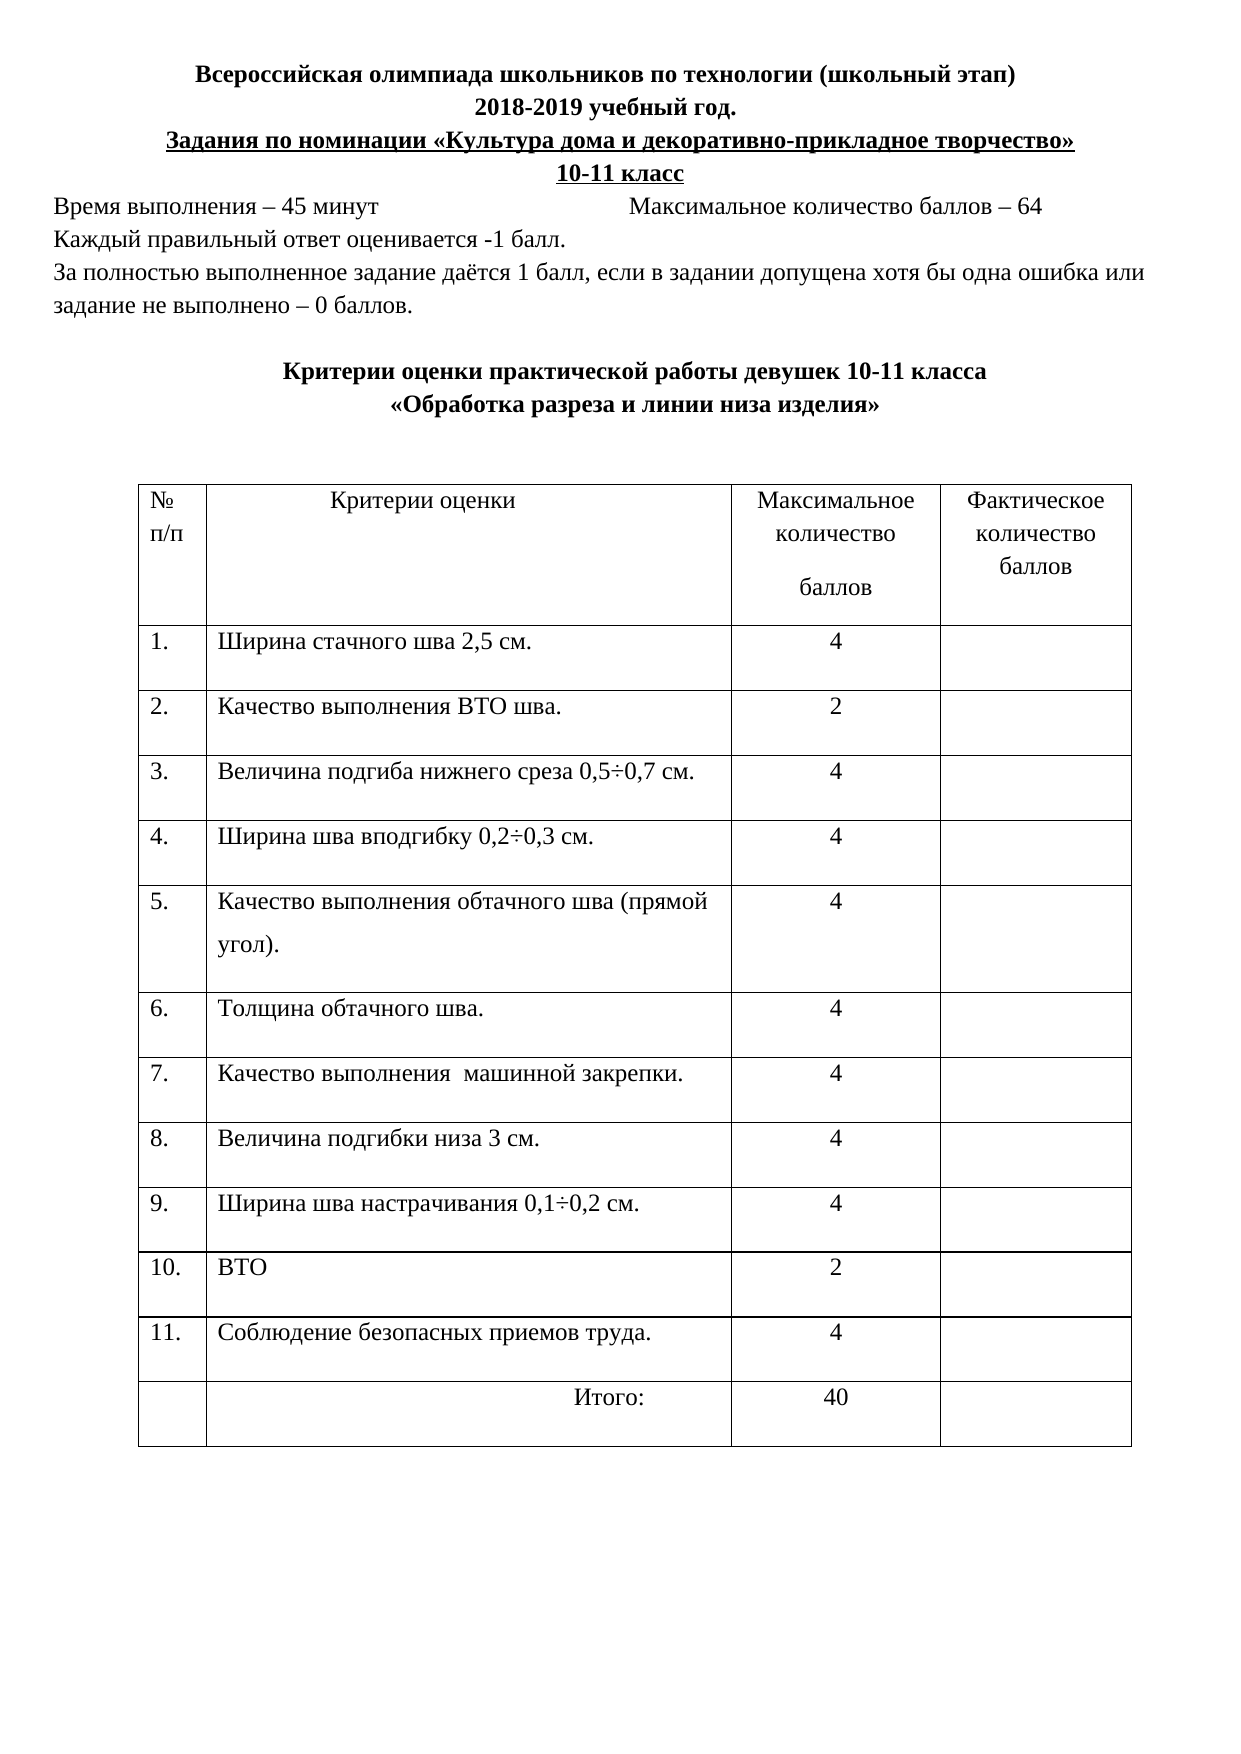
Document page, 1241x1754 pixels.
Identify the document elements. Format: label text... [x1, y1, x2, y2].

table_cell 4 [732, 756, 940, 820]
table_cell ВТО [207, 1253, 731, 1316]
text Критерии оценки практической работы девушек 10-11 класса [112, 356, 1157, 385]
table_cell 8. [139, 1123, 206, 1187]
table_cell 2. [139, 691, 206, 755]
table_header № п/п [139, 485, 206, 625]
table_cell Качество выполнения ВТО шва. [207, 691, 731, 755]
table_header Фактическое количество баллов [941, 485, 1131, 625]
table_cell 9. [139, 1188, 206, 1251]
table_cell 2 [732, 1253, 940, 1316]
table_cell 4 [732, 1188, 940, 1251]
table_cell Ширина стачного шва 2,5 см. [207, 626, 731, 690]
table_cell 4 [732, 821, 940, 885]
text Задания по номинации «Культура дома и декоративно-прикладное творчество» [53, 125, 1187, 154]
table_cell [941, 821, 1131, 885]
text Время выполнения – 45 минут Максимальное количество баллов – 64 [53, 191, 1187, 220]
text «Обработка разреза и линии низа изделия» [112, 389, 1157, 418]
table_cell Величина подгиба нижнего среза 0,5÷0,7 см. [207, 756, 731, 820]
table_cell [941, 886, 1131, 992]
table_cell Величина подгибки низа 3 см. [207, 1123, 731, 1187]
table_cell [941, 1058, 1131, 1122]
table_cell 4 [732, 886, 940, 992]
table_cell Итого: [207, 1382, 731, 1446]
text За полностью выполненное задание даётся 1 балл, если в задании допущена хотя бы одна ошибка или задание не выполнено – 0 баллов. [53, 257, 1187, 319]
table_cell Ширина шва настрачивания 0,1÷0,2 см. [207, 1188, 731, 1251]
table_cell 4 [732, 993, 940, 1057]
table_cell 6. [139, 993, 206, 1057]
table_cell 4 [732, 1058, 940, 1122]
table_cell 4. [139, 821, 206, 885]
table_header Критерии оценки [207, 485, 731, 625]
table_cell 4 [732, 626, 940, 690]
table_cell 4 [732, 1123, 940, 1187]
table_cell [941, 756, 1131, 820]
table_cell [941, 626, 1131, 690]
text Каждый правильный ответ оценивается -1 балл. [53, 224, 1187, 253]
table_cell Качество выполнения обтачного шва (прямой угол). [207, 886, 731, 992]
table_cell [941, 1188, 1131, 1251]
table_cell 11. [139, 1318, 206, 1381]
table_cell [941, 691, 1131, 755]
text Всероссийская олимпиада школьников по технологии (школьный этап) [53, 59, 1157, 88]
table_cell 1. [139, 626, 206, 690]
table_cell 10. [139, 1253, 206, 1316]
table_cell Соблюдение безопасных приемов труда. [207, 1318, 731, 1381]
table_cell 3. [139, 756, 206, 820]
table_cell 2 [732, 691, 940, 755]
table_cell [139, 1382, 206, 1446]
table_header Максимальное количество баллов [732, 485, 940, 625]
table_cell [941, 1318, 1131, 1381]
table_cell [941, 1123, 1131, 1187]
table_cell 4 [732, 1318, 940, 1381]
text 2018-2019 учебный год. [53, 92, 1157, 121]
table_cell [941, 1253, 1131, 1316]
table_cell 40 [732, 1382, 940, 1446]
table_cell 5. [139, 886, 206, 992]
table_cell Толщина обтачного шва. [207, 993, 731, 1057]
table_cell [941, 1382, 1131, 1446]
table_cell [941, 993, 1131, 1057]
table_cell 7. [139, 1058, 206, 1122]
text 10-11 класс [53, 158, 1187, 187]
table_cell Качество выполнения машинной закрепки. [207, 1058, 731, 1122]
table_cell Ширина шва вподгибку 0,2÷0,3 см. [207, 821, 731, 885]
